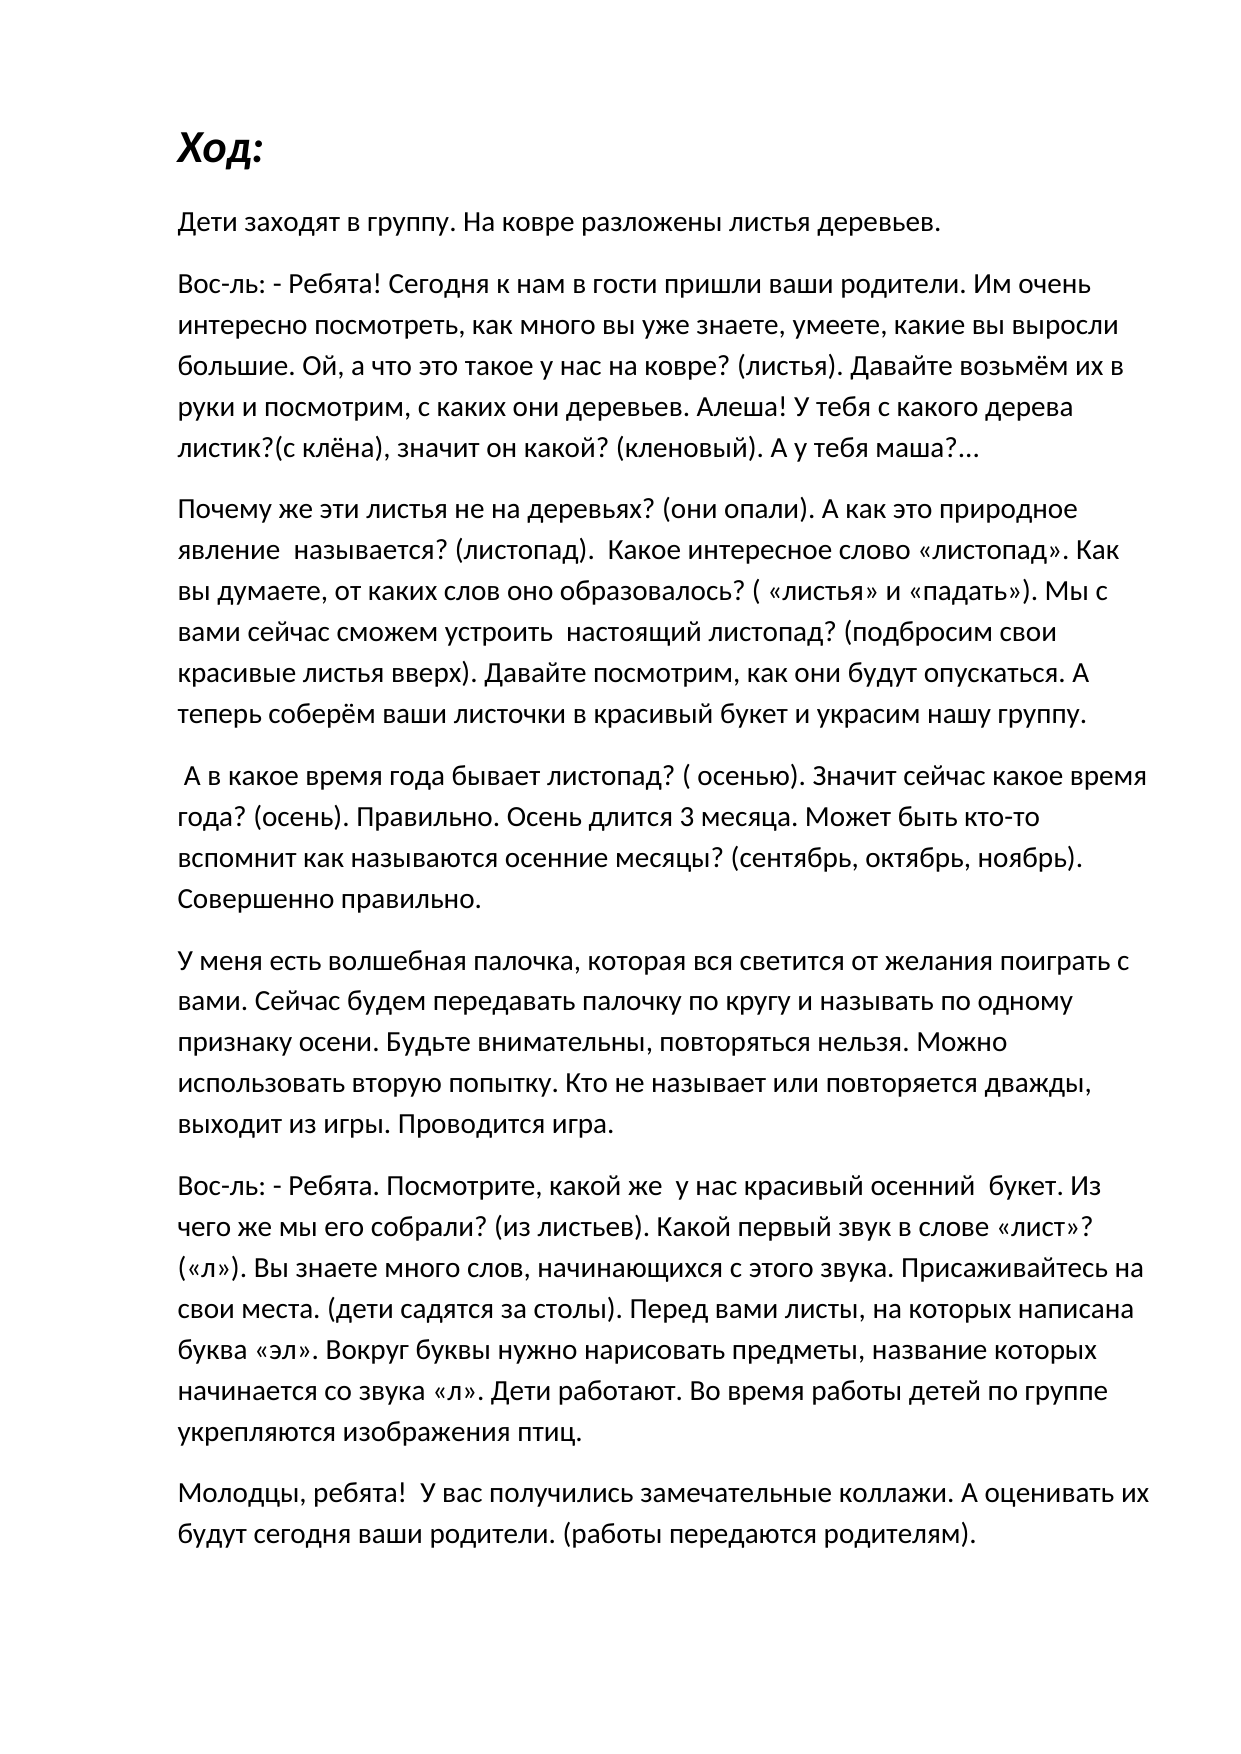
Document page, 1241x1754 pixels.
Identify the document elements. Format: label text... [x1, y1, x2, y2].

text Вос-ль: - Ребята! Сегодня к нам в гости пришли ваши родители. Им очень интересно посмотреть, как много вы уже знаете, умеете, какие вы выросли большие. Ой, а что это такое у нас на ковре? (листья). Давайте возьмём их в руки и посмотрим, с каких они деревьев. Алеша! У тебя с какого дерева листик?(с клёна), значит он какой? (кленовый). А у тебя маша?... [177, 265, 1152, 464]
text Почему же эти листья не на деревьях? (они опали). А как это природное явление называется? (листопад). Какое интересное слово «листопад». Как вы думаете, от каких слов оно образовалось? ( «листья» и «падать»). Мы с вами сейчас сможем устроить настоящий листопад? (подбросим свои красивые листья вверх). Давайте посмотрим, как они будут опускаться. А теперь соберём ваши листочки в красивый букет и украсим нашу группу. [177, 491, 1152, 731]
text Дети заходят в группу. На ковре разложены листья деревьев. [177, 203, 1152, 239]
text А в какое время года бывает листопад? ( осенью). Значит сейчас какое время года? (осень). Правильно. Осень длится 3 месяца. Может быть кто-то вспомнит как называются осенние месяцы? (сентябрь, октябрь, ноябрь). Совершенно правильно. [177, 757, 1152, 915]
text Ход: [177, 118, 1152, 174]
text Вос-ль: - Ребята. Посмотрите, какой же у нас красивый осенний букет. Из чего же мы его собрали? (из листьев). Какой первый звук в слове «лист»? («л»). Вы знаете много слов, начинающихся с этого звука. Присаживайтесь на свои места. (дети садятся за столы). Перед вами листы, на которых написана буква «эл». Вокруг буквы нужно нарисовать предметы, название которых начинается со звука «л». Дети работают. Во время работы детей по группе укрепляются изображения птиц. [177, 1167, 1152, 1448]
text Молодцы, ребята! У вас получились замечательные коллажи. А оценивать их будут сегодня ваши родители. (работы передаются родителям). [177, 1474, 1152, 1551]
text У меня есть волшебная палочка, которая вся светится от желания поиграть с вами. Сейчас будем передавать палочку по кругу и называть по одному признаку осени. Будьте внимательны, повторяться нельзя. Можно использовать вторую попытку. Кто не называет или повторяется дважды, выходит из игры. Проводится игра. [177, 942, 1152, 1141]
